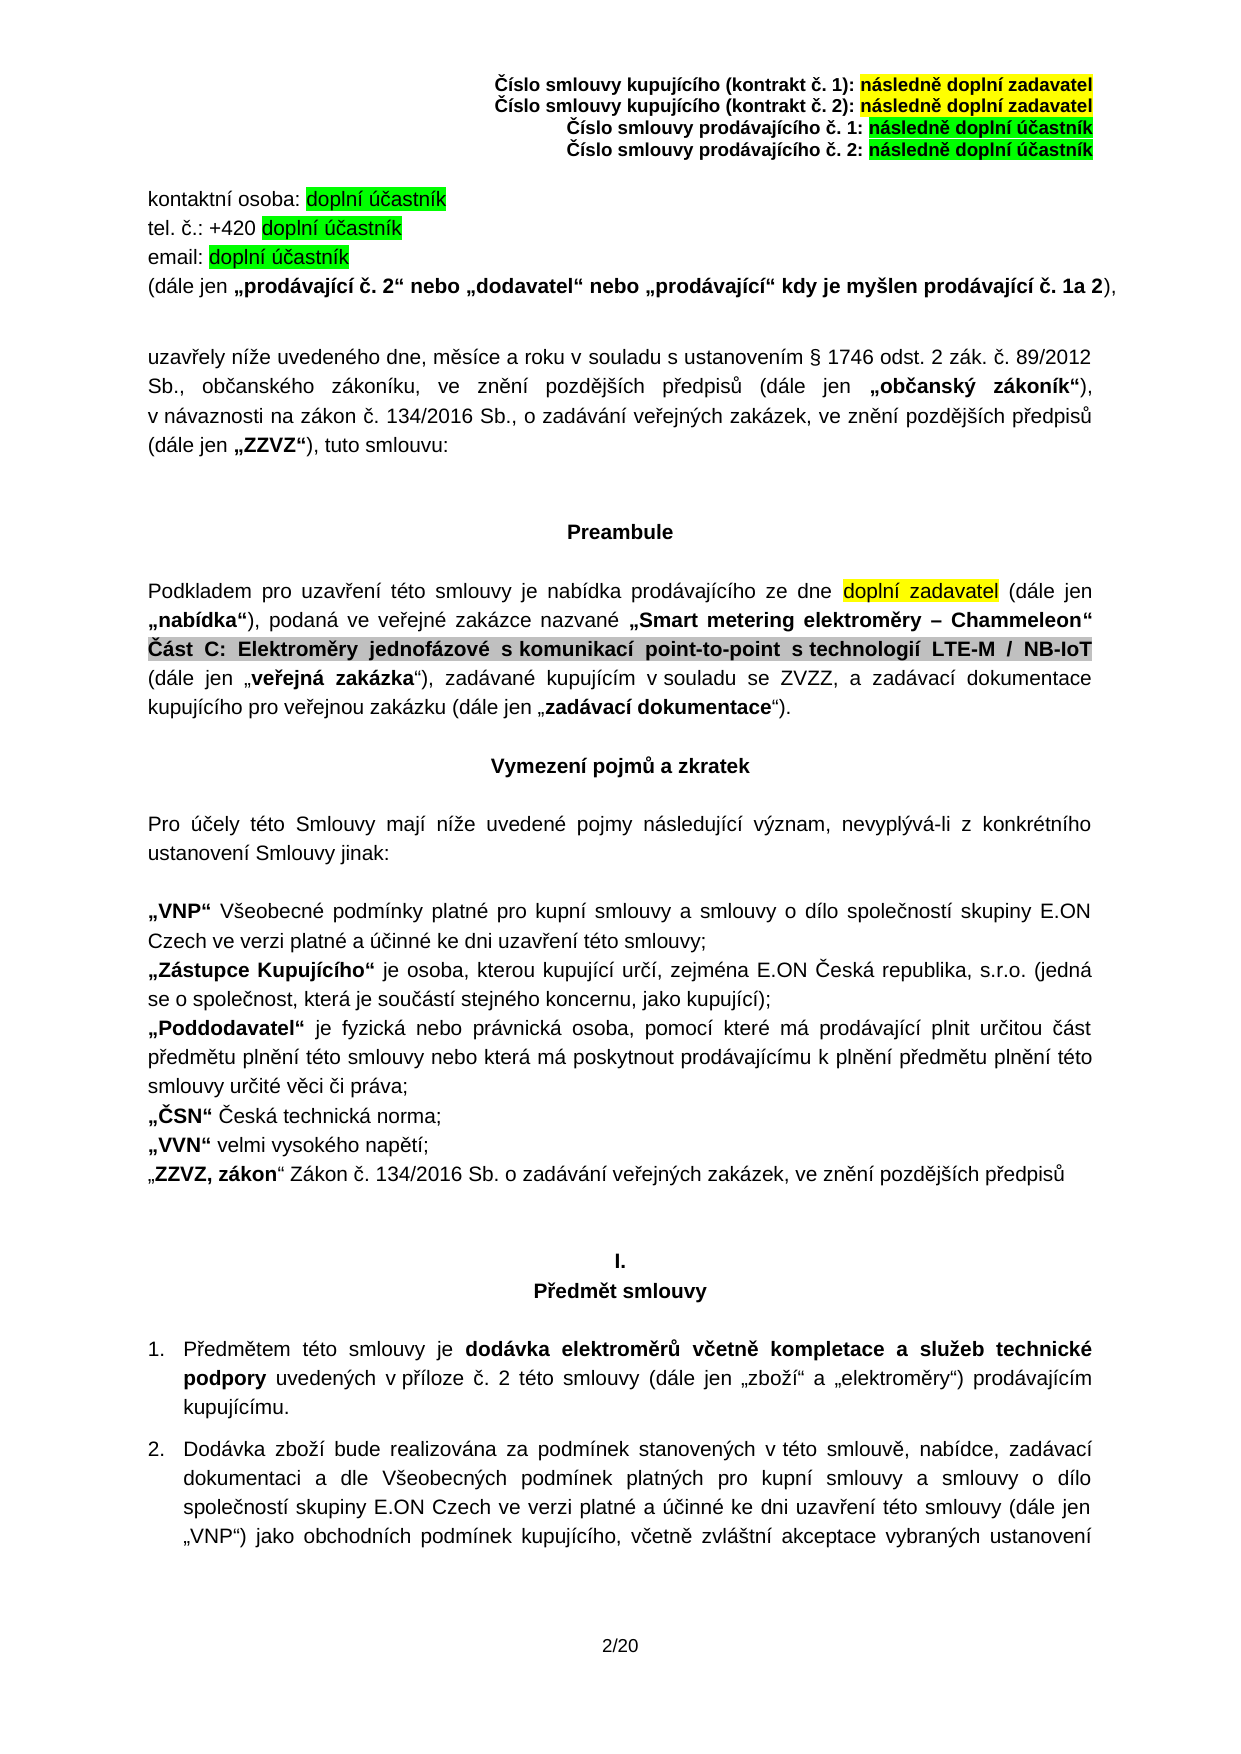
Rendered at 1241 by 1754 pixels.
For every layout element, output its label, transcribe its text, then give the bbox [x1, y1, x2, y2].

text uzavřely níže uvedeného dne, měsíce a roku v souladu s ustanovením § 1746 odst. 2 zák. č. 89/2012 Sb., občanského zákoníku, ve znění pozdějších předpisů (dále jen „občanský zákoník“), v návaznosti na zákon č. 134/2016 Sb., o zadávání veřejných zakázek, ve znění pozdějších předpisů (dále jen „ZZVZ“), tuto smlouvu: [148, 340, 1093, 457]
text „ZZVZ, zákon“ Zákon č. 134/2016 Sb. o zadávání veřejných zakázek, ve znění pozdějších předpisů [148, 1157, 1093, 1186]
text Pro účely této Smlouvy mají níže uvedené pojmy následující význam, nevyplývá-li z konkrétního ustanovení Smlouvy jinak: [148, 807, 1093, 865]
text I. [148, 1244, 1093, 1273]
text Vymezení pojmů a zkratek [148, 748, 1093, 777]
text Podkladem pro uzavření této smlouvy je nabídka prodávajícího ze dne doplní zadavatel (dále jen „nabídka“), podaná ve veřejné zakázce nazvané „Smart metering elektroměry – Chammeleon“ Část C: Elektroměry jednofázové s komunikací point-to-point s technologií LTE-M / NB-IoT (dále jen „veřejná zakázka“), zadávané kupujícím v souladu se ZVZZ, a zadávací dokumentace kupujícího pro veřejnou zakázku (dále jen „zadávací dokumentace“). [148, 573, 1093, 719]
text „VNP“ Všeobecné podmínky platné pro kupní smlouvy a smlouvy o dílo společností skupiny E.ON Czech ve verzi platné a účinné ke dni uzavření této smlouvy; [148, 894, 1093, 952]
text email: doplní účastník [148, 240, 1093, 269]
text (dále jen „prodávající č. 2“ nebo „dodavatel“ nebo „prodávající“ kdy je myšlen prodávající č. 1a 2), [148, 269, 1137, 298]
text tel. č.: +420 doplní účastník [148, 211, 1093, 240]
text „Zástupce Kupujícího“ je osoba, kterou kupující určí, zejména E.ON Česká republika, s.r.o. (jedná se o společnost, která je součástí stejného koncernu, jako kupující); [148, 952, 1093, 1011]
text Preambule [148, 515, 1093, 544]
text kontaktní osoba: doplní účastník [148, 182, 1093, 211]
list Předmětem této smlouvy je dodávka elektroměrů včetně kompletace a služeb technické podpory uvedených v příloze č. 2 této smlouvy (dále jen „zboží“ a „elektroměry“) prodávajícím kupujícímu. [148, 1332, 1093, 1419]
text „Poddodavatel“ je fyzická nebo právnická osoba, pomocí které má prodávající plnit určitou část předmětu plnění této smlouvy nebo která má poskytnout prodávajícímu k plnění předmětu plnění této smlouvy určité věci či práva; [148, 1011, 1093, 1098]
text „VVN“ velmi vysokého napětí; [148, 1127, 1093, 1157]
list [148, 1432, 1093, 1548]
text Předmět smlouvy [148, 1273, 1093, 1302]
text „ČSN“ Česká technická norma; [148, 1098, 1093, 1127]
